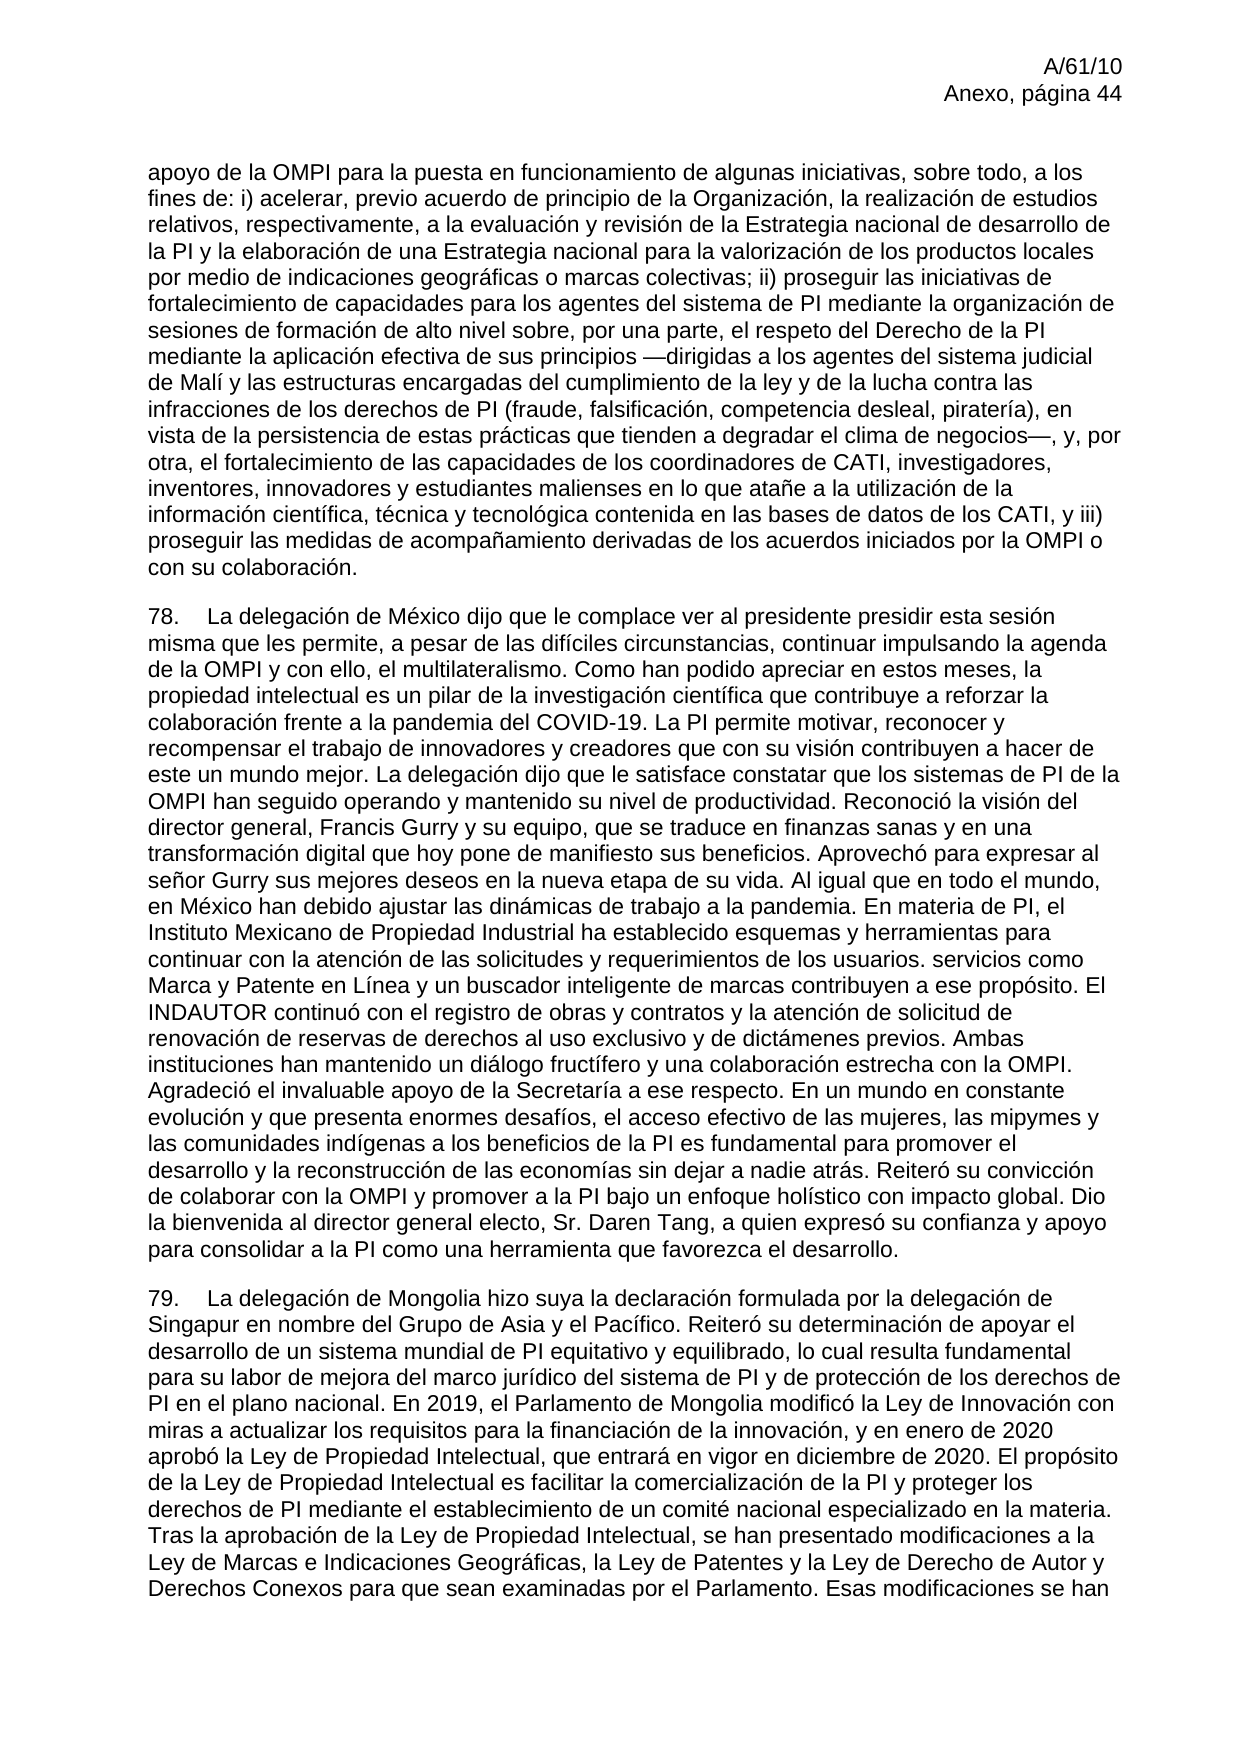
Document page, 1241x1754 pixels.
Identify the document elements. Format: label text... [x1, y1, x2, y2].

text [148, 158, 1122, 580]
text La delegación de México dijo que le complace ver al presidente presidir esta sesión misma que les permite, a pesar de las difíciles circunstancias, continuar impulsando la agenda de la OMPI y con ello, el multilateralismo. Como han podido apreciar en estos meses, la propiedad intelectual es un pilar de la investigación científica que contribuye a reforzar la colaboración frente a la pandemia del COVID-19. La PI permite motivar, reconocer y recompensar el trabajo de innovadores y creadores que con su visión contribuyen a hacer de este un mundo mejor. La delegación dijo que le satisface constatar que los sistemas de PI de la OMPI han seguido operando y mantenido su nivel de productividad. Reconoció la visión del director general, Francis Gurry y su equipo, que se traduce en finanzas sanas y en una transformación digital que hoy pone de manifiesto sus beneficios. Aprovechó para expresar al señor Gurry sus mejores deseos en la nueva etapa de su vida. Al igual que en todo el mundo, en México han debido ajustar las dinámicas de trabajo a la pandemia. En materia de PI, el Instituto Mexicano de Propiedad Industrial ha establecido esquemas y herramientas para continuar con la atención de las solicitudes y requerimientos de los usuarios. servicios como Marca y Patente en Línea y un buscador inteligente de marcas contribuyen a ese propósito. El INDAUTOR continuó con el registro de obras y contratos y la atención de solicitud de renovación de reservas de derechos al uso exclusivo y de dictámenes previos. Ambas instituciones han mantenido un diálogo fructífero y una colaboración estrecha con la OMPI. Agradeció el invaluable apoyo de la Secretaría a ese respecto. En un mundo en constante evolución y que presenta enormes desafíos, el acceso efectivo de las mujeres, las mipymes y las comunidades indígenas a los beneficios de la PI es fundamental para promover el desarrollo y la reconstrucción de las economías sin dejar a nadie atrás. Reiteró su convicción de colaborar con la OMPI y promover a la PI bajo un enfoque holístico con impacto global. Dio la bienvenida al director general electo, Sr. Daren Tang, a quien expresó su confianza y apoyo para consolidar a la PI como una herramienta que favorezca el desarrollo. [148, 603, 1122, 1262]
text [148, 1285, 1122, 1601]
